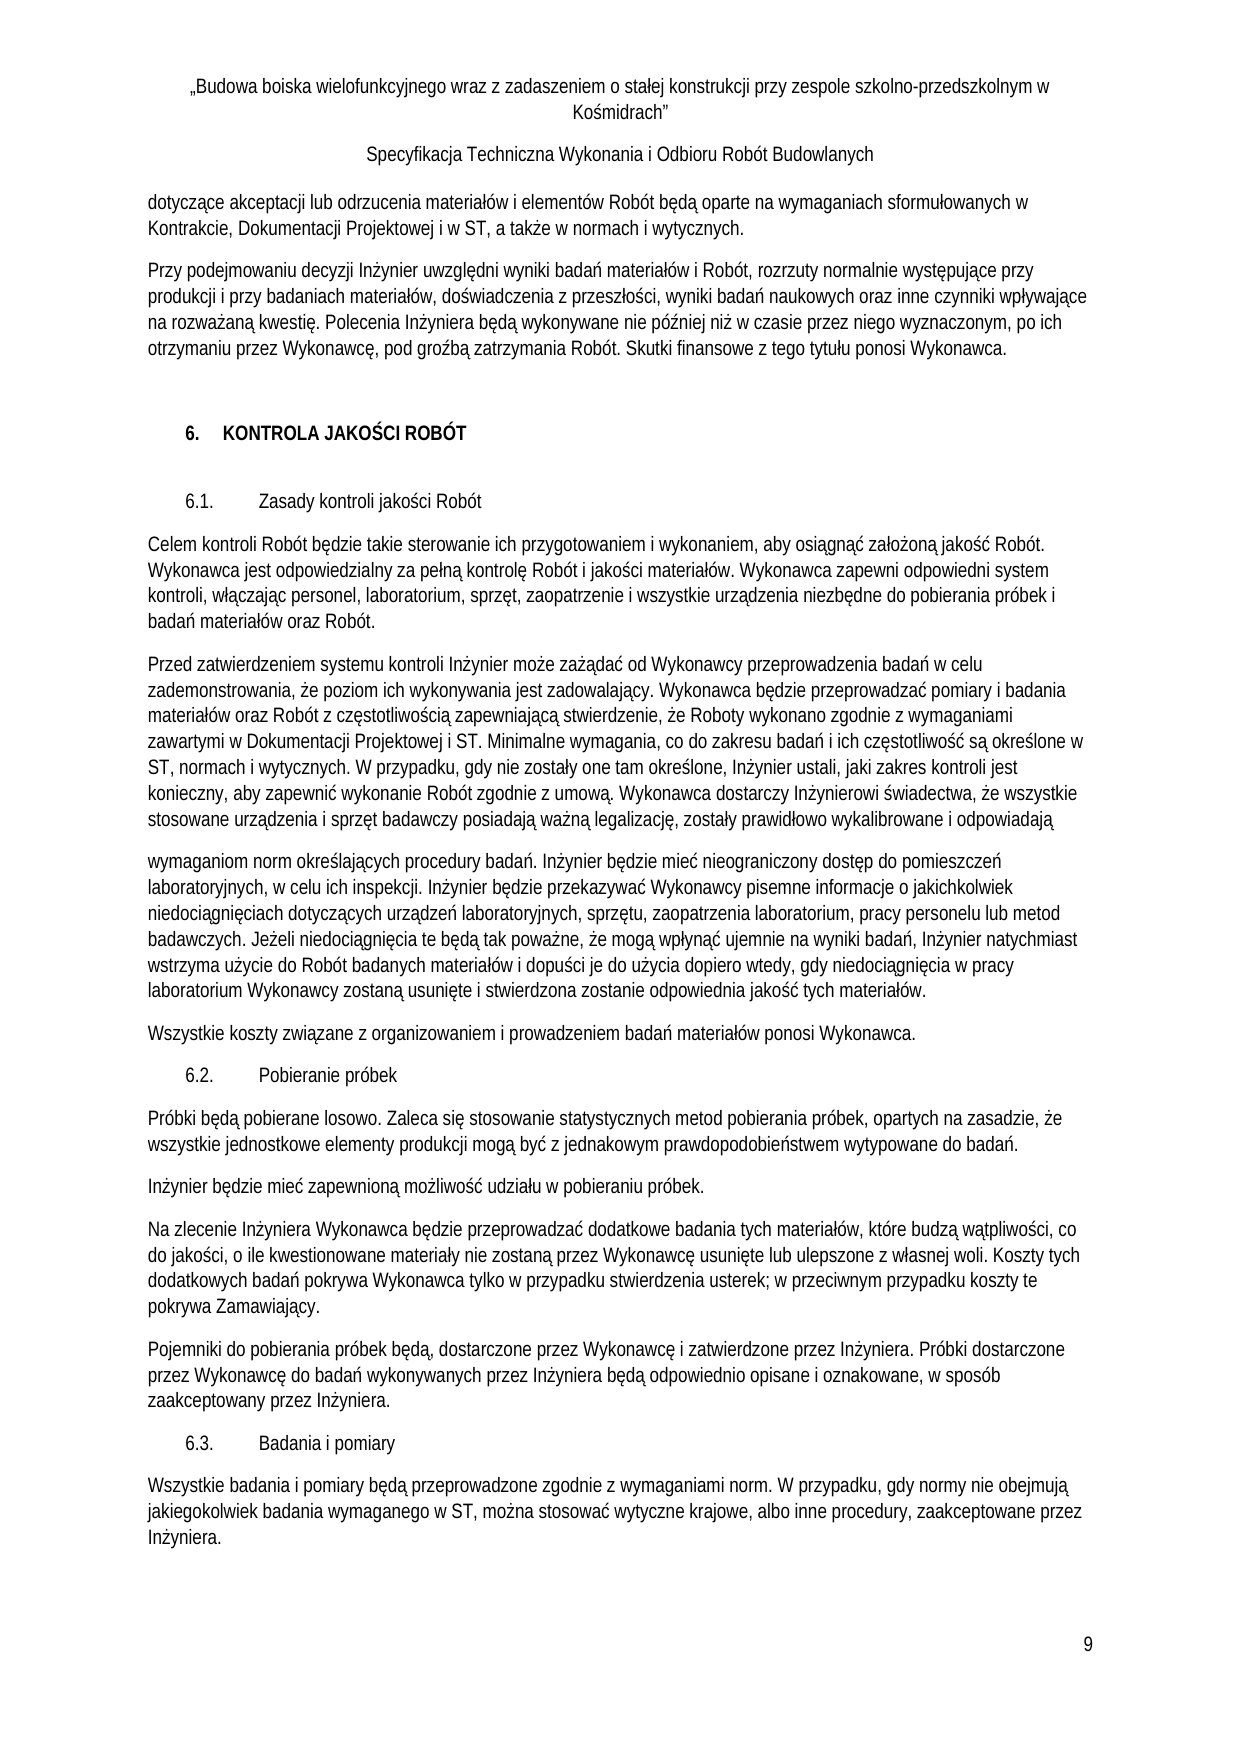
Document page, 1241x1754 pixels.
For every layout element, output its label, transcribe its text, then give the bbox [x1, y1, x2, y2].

text Przed zatwierdzeniem systemu kontroli Inżynier może zażądać od Wykonawcy przeprowadzenia badań w celu zademonstrowania, że poziom ich wykonywania jest zadowalający. Wykonawca będzie przeprowadzać pomiary i badania materiałów oraz Robót z częstotliwością zapewniającą stwierdzenie, że Roboty wykonano zgodnie z wymaganiami zawartymi w Dokumentacji Projektowej i ST. Minimalne wymagania, co do zakresu badań i ich częstotliwość są określone w ST, normach i wytycznych. W przypadku, gdy nie zostały one tam określone, Inżynier ustali, jaki zakres kontroli jest konieczny, aby zapewnić wykonanie Robót zgodnie z umową. Wykonawca dostarczy Inżynierowi świadectwa, że wszystkie stosowane urządzenia i sprzęt badawczy posiadają ważną legalizację, zostały prawidłowo wykalibrowane i odpowiadają [148, 652, 1093, 831]
text Próbki będą pobierane losowo. Zaleca się stosowanie statystycznych metod pobierania próbek, opartych na zasadzie, że wszystkie jednostkowe elementy produkcji mogą być z jednakowym prawdopodobieństwem wytypowane do badań. [148, 1106, 1093, 1156]
text Wszystkie badania i pomiary będą przeprowadzone zgodnie z wymaganiami norm. W przypadku, gdy normy nie obejmują jakiegokolwiek badania wymaganego w ST, można stosować wytyczne krajowe, albo inne procedury, zaakceptowane przez Inżyniera. [148, 1473, 1093, 1549]
text wymaganiom norm określających procedury badań. Inżynier będzie mieć nieograniczony dostęp do pomieszczeń laboratoryjnych, w celu ich inspekcji. Inżynier będzie przekazywać Wykonawcy pisemne informacje o jakichkolwiek niedociągnięciach dotyczących urządzeń laboratoryjnych, sprzętu, zaopatrzenia laboratorium, pracy personelu lub metod badawczych. Jeżeli niedociągnięcia te będą tak poważne, że mogą wpłynąć ujemnie na wyniki badań, Inżynier natychmiast wstrzyma użycie do Robót badanych materiałów i dopuści je do użycia dopiero wtedy, gdy niedociągnięcia w pracy laboratorium Wykonawcy zostaną usunięte i stwierdzona zostanie odpowiednia jakość tych materiałów. [148, 849, 1093, 1002]
text Wszystkie koszty związane z organizowaniem i prowadzeniem badań materiałów ponosi Wykonawca. [148, 1021, 1093, 1045]
text Inżynier będzie mieć zapewnioną możliwość udziału w pobieraniu próbek. [148, 1174, 1093, 1198]
text Przy podejmowaniu decyzji Inżynier uwzględni wyniki badań materiałów i Robót, rozrzuty normalnie występujące przy produkcji i przy badaniach materiałów, doświadczenia z przeszłości, wyniki badań naukowych oraz inne czynniki wpływające na rozważaną kwestię. Polecenia Inżyniera będą wykonywane nie później niż w czasie przez niego wyznaczonym, po ich otrzymaniu przez Wykonawcę, pod groźbą zatrzymania Robót. Skutki finansowe z tego tytułu ponosi Wykonawca. [148, 258, 1093, 360]
list Zasady kontroli jakości Robót [185, 489, 1093, 513]
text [148, 190, 1093, 240]
text Celem kontroli Robót będzie takie sterowanie ich przygotowaniem i wykonaniem, aby osiągnąć założoną jakość Robót. Wykonawca jest odpowiedzialny za pełną kontrolę Robót i jakości materiałów. Wykonawca zapewni odpowiedni system kontroli, włączając personel, laboratorium, sprzęt, zaopatrzenie i wszystkie urządzenia niezbędne do pobierania próbek i badań materiałów oraz Robót. [148, 532, 1093, 633]
text Pojemniki do pobierania próbek będą, dostarczone przez Wykonawcę i zatwierdzone przez Inżyniera. Próbki dostarczone przez Wykonawcę do badań wykonywanych przez Inżyniera będą odpowiednio opisane i oznakowane, w sposób zaakceptowany przez Inżyniera. [148, 1337, 1093, 1412]
subtitle KONTROLA JAKOŚCI ROBÓT [185, 421, 1093, 445]
text Na zlecenie Inżyniera Wykonawca będzie przeprowadzać dodatkowe badania tych materiałów, które budzą wątpliwości, co do jakości, o ile kwestionowane materiały nie zostaną przez Wykonawcę usunięte lub ulepszone z własnej woli. Koszty tych dodatkowych badań pokrywa Wykonawca tylko w przypadku stwierdzenia usterek; w przeciwnym przypadku koszty te pokrywa Zamawiający. [148, 1217, 1093, 1318]
list Pobieranie próbek [185, 1063, 1093, 1087]
list Badania i pomiary [185, 1431, 1093, 1455]
